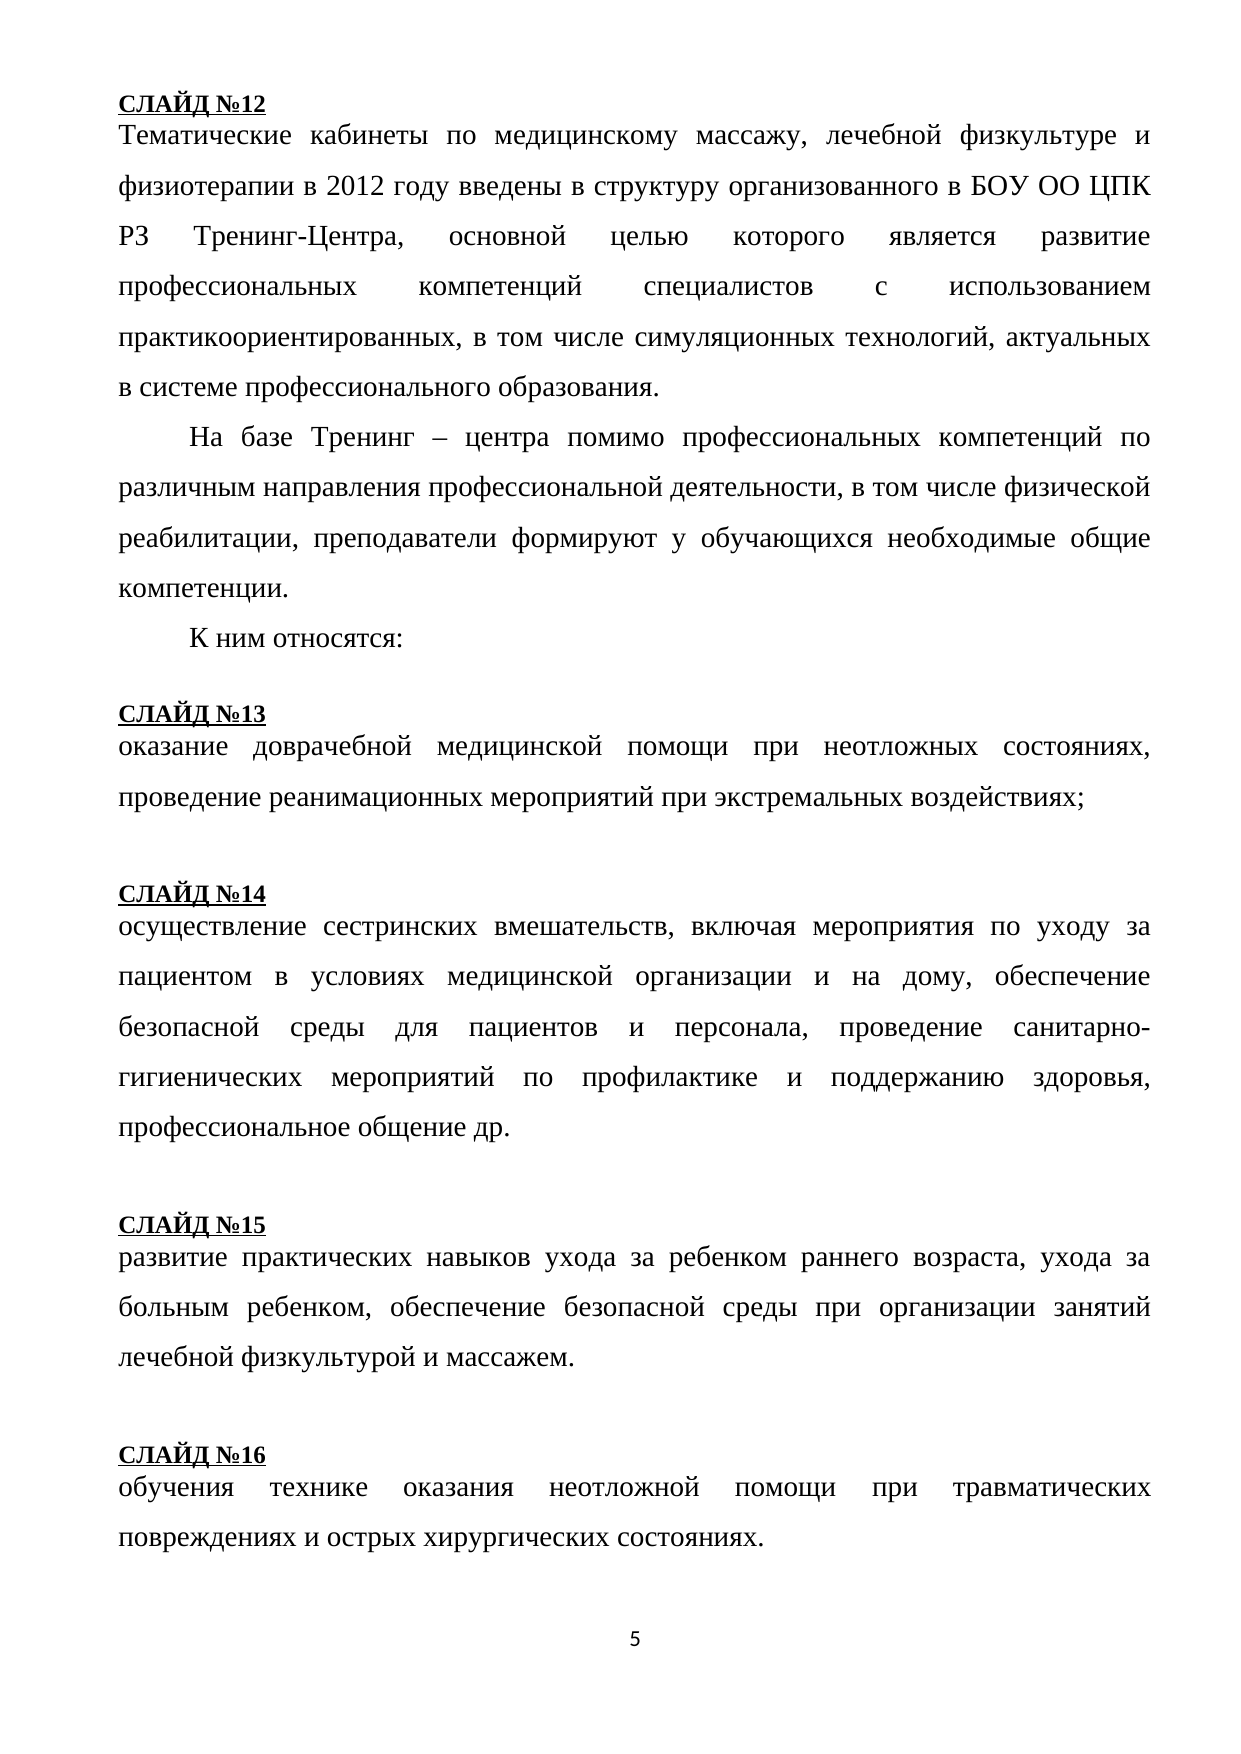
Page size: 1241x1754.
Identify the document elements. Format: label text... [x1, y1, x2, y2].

text Слайд №12 [118, 89, 1152, 117]
text обучения технике оказания неотложной помощи при травматических повреждениях и острых хирургических состояниях. [118, 1469, 1152, 1552]
text развитие практических навыков ухода за ребенком раннего возраста, ухода за больным ребенком, обеспечение безопасной среды при организации занятий лечебной физкультурой и массажем. [118, 1239, 1152, 1373]
text К ним относятся: [118, 621, 1152, 654]
text Слайд №15 [118, 1210, 1152, 1239]
text Слайд №16 [118, 1440, 1152, 1469]
text Тематические кабинеты по медицинскому массажу, лечебной физкультуре и физиотерапии в 2012 году введены в структуру организованного в БОУ ОО ЦПК РЗ Тренинг-Центра, основной целью которого является развитие профессиональных компетенций специалистов с использованием практикоориентированных, в том числе симуляционных технологий, актуальных в системе профессионального образования. [118, 117, 1152, 402]
text осуществление сестринских вмешательств, включая мероприятия по уходу за пациентом в условиях медицинской организации и на дому, обеспечение безопасной среды для пациентов и персонала, проведение санитарно-гигиенических мероприятий по профилактике и поддержанию здоровья, профессиональное общение др. [118, 908, 1152, 1143]
text оказание доврачебной медицинской помощи при неотложных состояниях, проведение реанимационных мероприятий при экстремальных воздействиях; [118, 728, 1152, 812]
text Слайд №14 [118, 879, 1152, 908]
text На базе Тренинг – центра помимо профессиональных компетенций по различным направления профессиональной деятельности, в том числе физической реабилитации, преподаватели формируют у обучающихся необходимые общие компетенции. [118, 419, 1152, 604]
text Слайд №13 [118, 699, 1152, 728]
